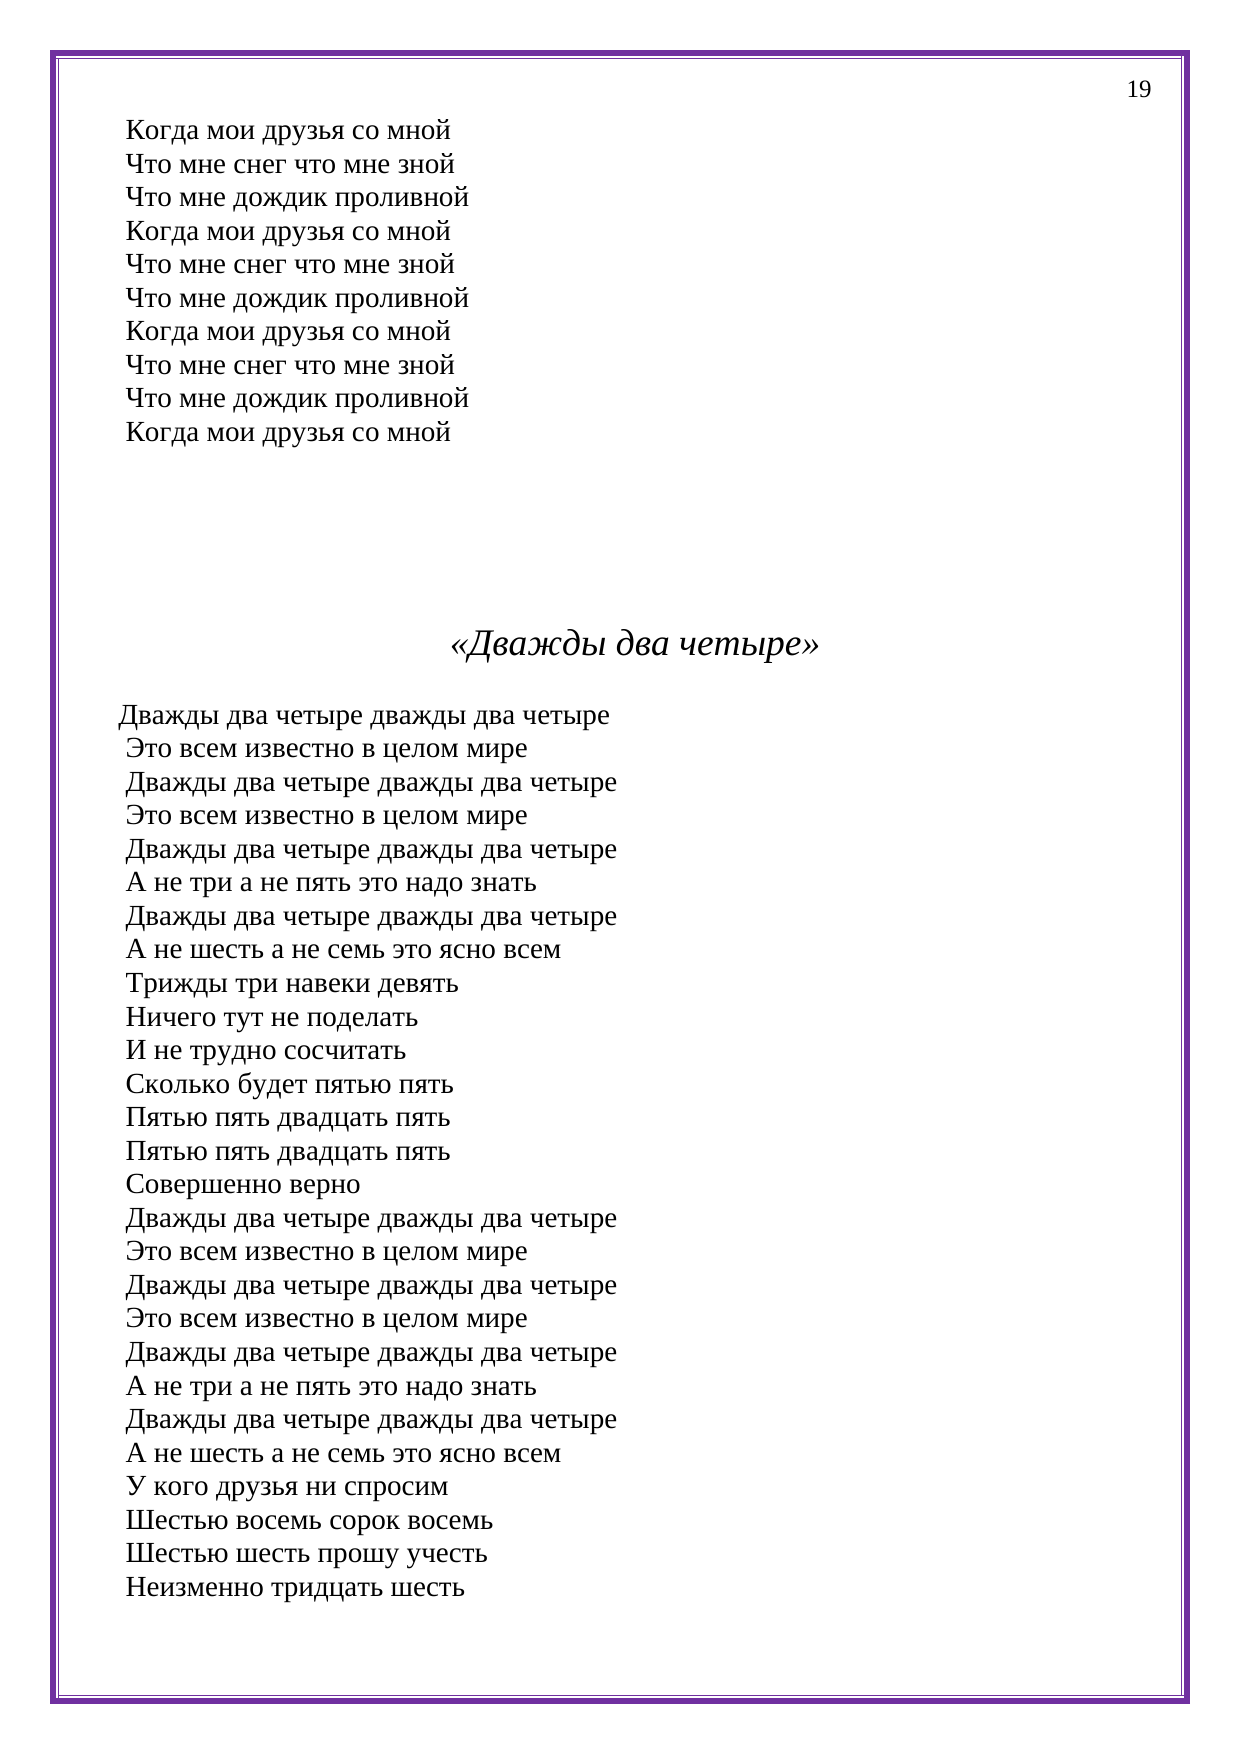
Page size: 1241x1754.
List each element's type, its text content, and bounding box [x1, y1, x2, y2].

text У кого друзья ни спросим [118, 1468, 1152, 1502]
text Дважды два четыре дважды два четыре [118, 1401, 1152, 1435]
text Когда мои друзья со мной [118, 213, 1152, 246]
text Когда мои друзья со мной [118, 112, 1152, 146]
text А не три а не пять это надо знать [118, 864, 1152, 898]
text Трижды три навеки девять [118, 965, 1152, 999]
text Дважды два четыре дважды два четыре [118, 1200, 1152, 1233]
text А не шесть а не семь это ясно всем [118, 1435, 1152, 1468]
text Это всем известно в целом мире [118, 1301, 1152, 1334]
text Дважды два четыре дважды два четыре [118, 831, 1152, 864]
text А не шесть а не семь это ясно всем [118, 932, 1152, 965]
text Пятью пять двадцать пять [118, 1133, 1152, 1166]
text Сколько будет пятью пять [118, 1066, 1152, 1099]
text Пятью пять двадцать пять [118, 1099, 1152, 1133]
text Когда мои друзья со мной [118, 313, 1152, 347]
text Это всем известно в целом мире [118, 730, 1152, 764]
text Ничего тут не поделать [118, 999, 1152, 1032]
text Что мне дождик проливной [118, 280, 1152, 313]
text Дважды два четыре дважды два четыре [118, 898, 1152, 932]
text Дважды два четыре дважды два четыре [118, 1334, 1152, 1368]
text «Дважды два четыре» [118, 620, 1152, 663]
text Когда мои друзья со мной [118, 414, 1152, 448]
text А не три а не пять это надо знать [118, 1368, 1152, 1401]
text Шестью шесть прошу учесть [118, 1535, 1152, 1569]
text Что мне снег что мне зной [118, 246, 1152, 280]
text Неизменно тридцать шесть [118, 1569, 1152, 1602]
text И не трудно сосчитать [118, 1032, 1152, 1066]
text Что мне снег что мне зной [118, 347, 1152, 381]
text Это всем известно в целом мире [118, 1233, 1152, 1267]
text Дважды два четыре дважды два четыре [118, 697, 1152, 730]
text Что мне снег что мне зной [118, 146, 1152, 179]
text Дважды два четыре дважды два четыре [118, 764, 1152, 797]
text Что мне дождик проливной [118, 381, 1152, 414]
text Дважды два четыре дважды два четыре [118, 1267, 1152, 1301]
text Шестью восемь сорок восемь [118, 1502, 1152, 1535]
text Это всем известно в целом мире [118, 797, 1152, 831]
text Что мне дождик проливной [118, 179, 1152, 213]
text Совершенно верно [118, 1166, 1152, 1200]
